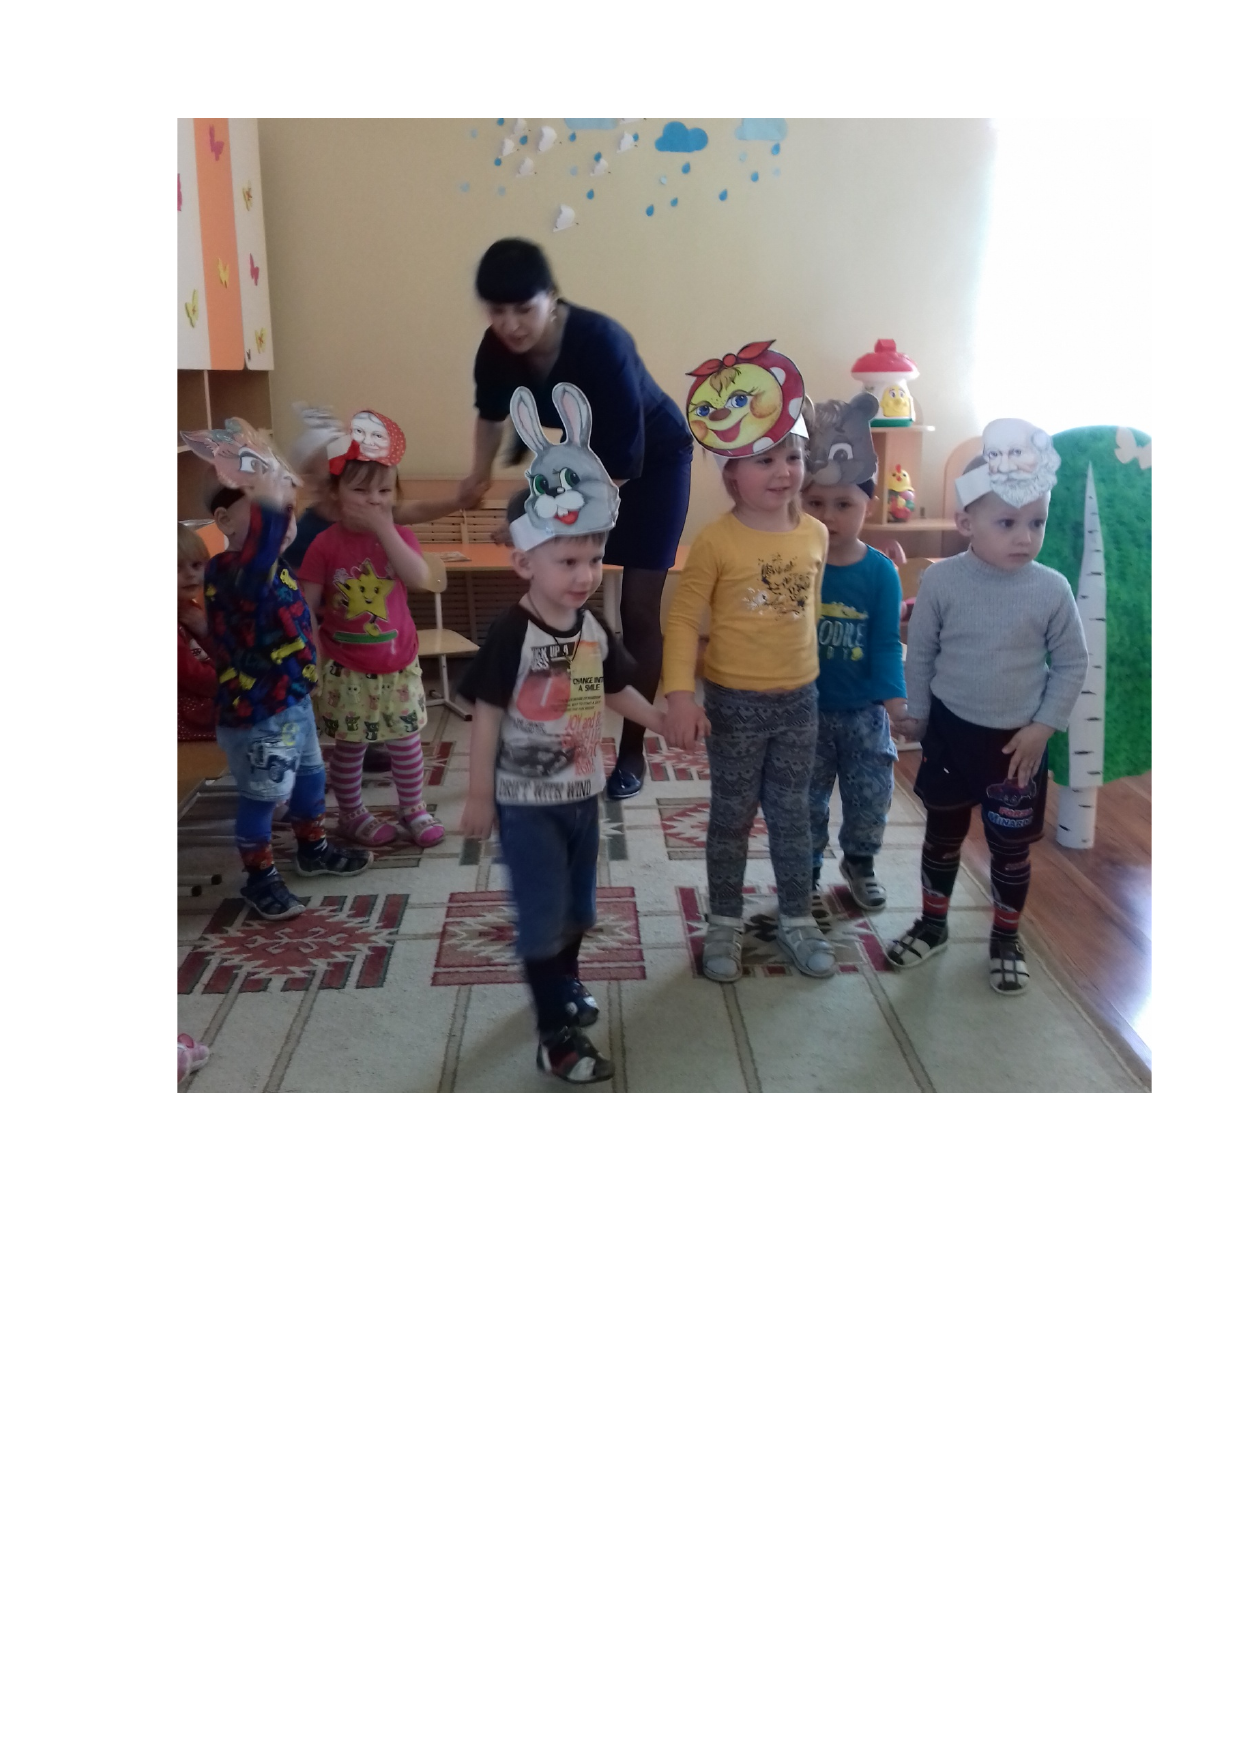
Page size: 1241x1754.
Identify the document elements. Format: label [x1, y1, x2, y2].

picture [177, 118, 1152, 1093]
